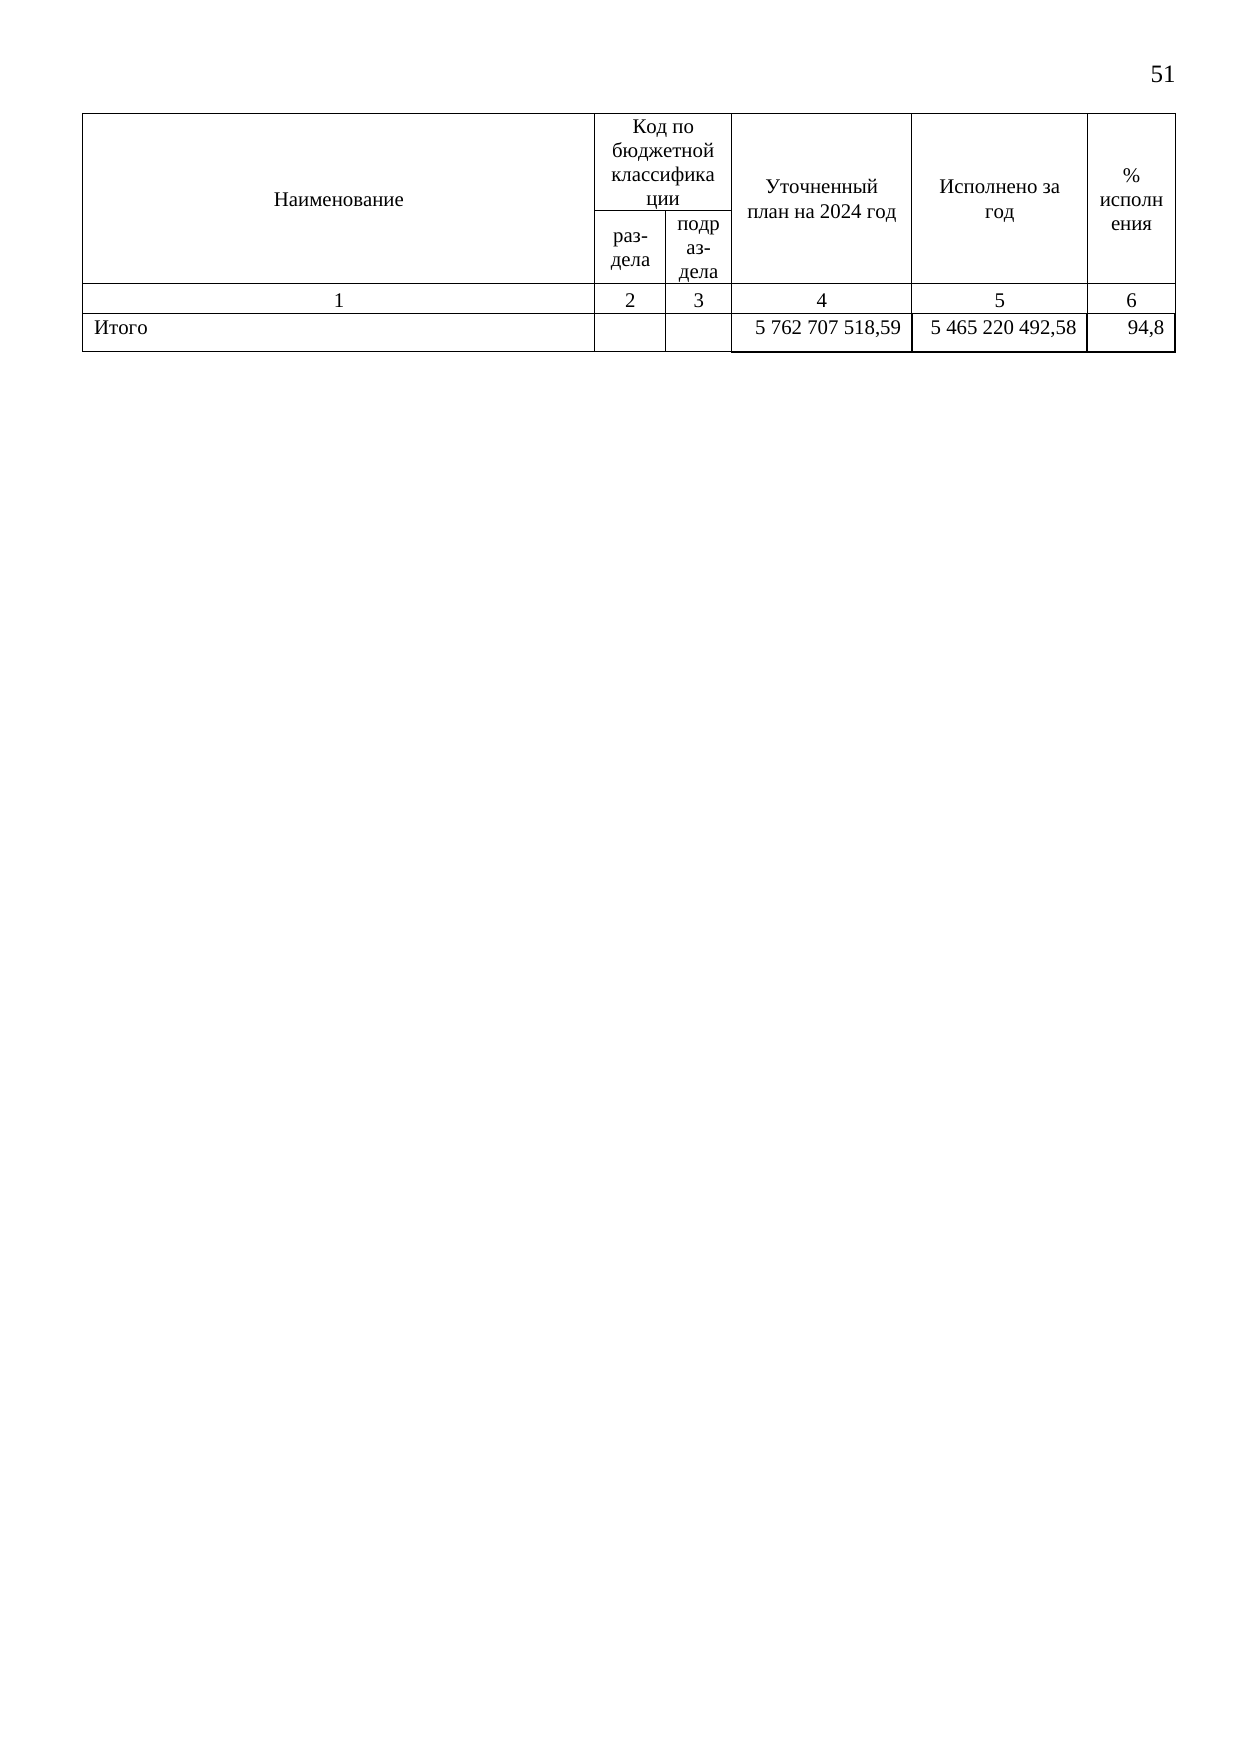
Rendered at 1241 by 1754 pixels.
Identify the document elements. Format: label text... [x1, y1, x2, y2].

table_cell 2 [595, 284, 665, 312]
table_header Исполнено за год [912, 114, 1087, 283]
table_cell [666, 314, 731, 351]
table_header Код по бюджетной классификации [595, 114, 731, 210]
table_cell 94,8 [1088, 314, 1174, 351]
table_cell Итого [83, 314, 594, 351]
table_header Уточненный план на 2024 год [732, 114, 911, 283]
table_header Наименование [83, 114, 594, 283]
table_cell 5 [912, 284, 1087, 312]
table_cell 1 [83, 284, 594, 312]
table_cell 5 465 220 492,58 [913, 314, 1086, 351]
table_cell 3 [666, 284, 731, 312]
table_header % исполнения [1088, 114, 1175, 283]
table_cell [595, 314, 665, 351]
table_cell 6 [1088, 284, 1175, 312]
table_cell 5 762 707 518,59 [732, 314, 911, 351]
table_cell раз-дела [595, 211, 665, 283]
table_cell подраз-дела [666, 211, 731, 283]
table_cell 4 [732, 284, 911, 312]
